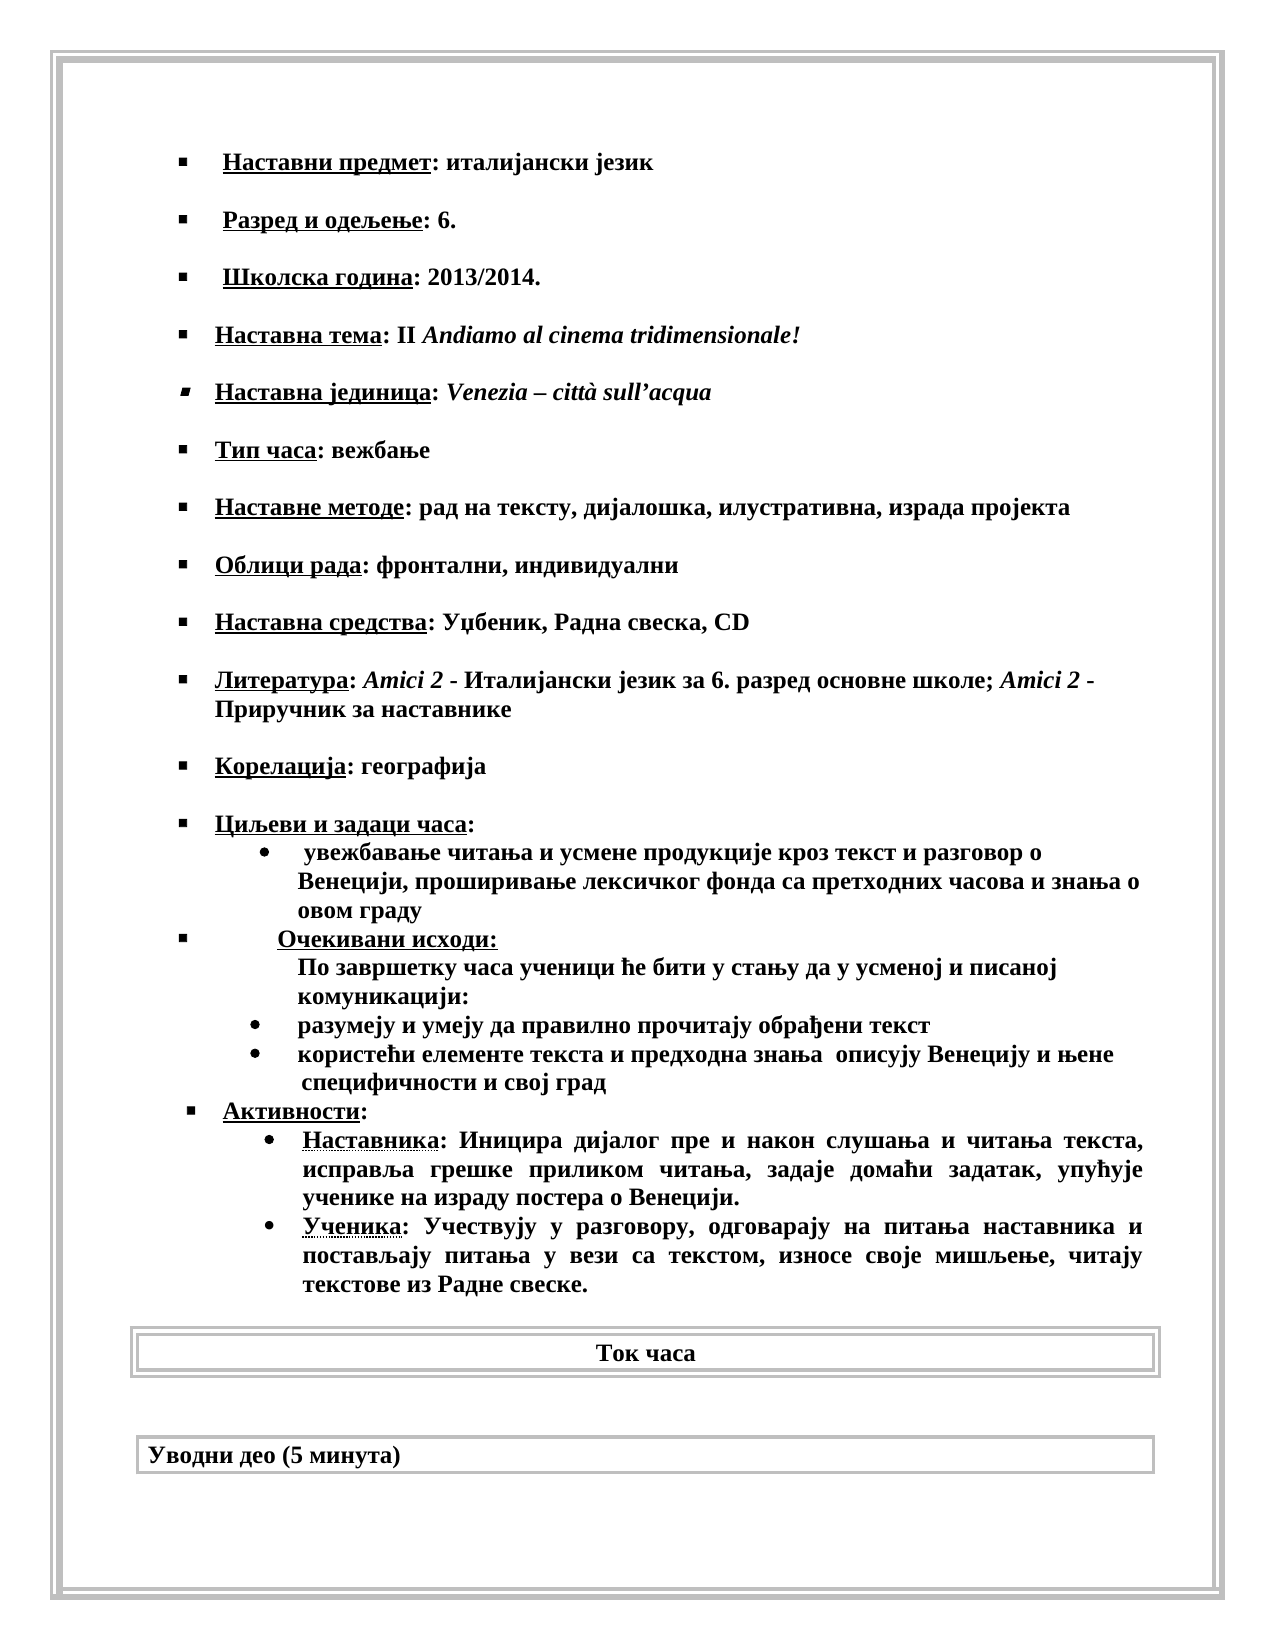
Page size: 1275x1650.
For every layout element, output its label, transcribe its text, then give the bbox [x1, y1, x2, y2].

list Ученика: Учествују у разговору, одговарају на питања наставника и постављају питања у вези са текстом, износе своје мишљење, читају текстове из Радне свеске. [265, 1211, 1144, 1297]
list специфичности и свој град [147, 1067, 1144, 1096]
text По завршетку часа ученици ће бити у стању да у усменој и писаној комуникацији: [297, 952, 1144, 1010]
list Наставни предмет: италијански језик [177, 147, 1144, 176]
list Наставна тема: II Andiamo al cinema tridimensionale! [177, 320, 1144, 349]
list Наставне методе: рад на тексту, дијалошка, илустративна, израда пројекта [177, 492, 1144, 521]
text Уводни део (5 минута) [139, 1439, 1152, 1471]
list Наставна јединица: Venezia – città sull’acqua [177, 377, 1144, 406]
list Корелација: географија [177, 751, 1144, 780]
list Облици рада: фронтални, индивидуални [177, 550, 1144, 579]
list Тип часа: вежбање [177, 435, 1144, 464]
list Очекивани исходи: [177, 924, 1144, 952]
list увежбавање читања и усмене продукције кроз текст и разговор о Венецији, проширивање лексичког фонда са претходних часова и знања о овом граду [260, 837, 1144, 924]
list Активности: [185, 1096, 1144, 1125]
list Наставника: Иницира дијалог пре и након слушања и читања текста, исправља грешке приликом читања, задаје домаћи задатак, упућује ученике на израду постера о Венецији. [265, 1125, 1144, 1211]
list Школска година: 2013/2014. [177, 262, 1144, 291]
text Ток часа [133, 1329, 1158, 1375]
list користећи елементе текста и предходна знања описују Венецију и њене [222, 1039, 1144, 1067]
list Литература: Amici 2 - Италијански језик за 6. pазред основне школе; Amici 2 - Приручник за наставнике [177, 665, 1144, 722]
list Разред и одељење: 6. [177, 205, 1144, 234]
list Наставна средства: Уџбеник, Радна свеска, CD [177, 607, 1144, 636]
list Циљеви и задаци часа: [177, 809, 1144, 837]
list разумеју и умеју да правилно прочитају обрађени текст [222, 1010, 1144, 1039]
